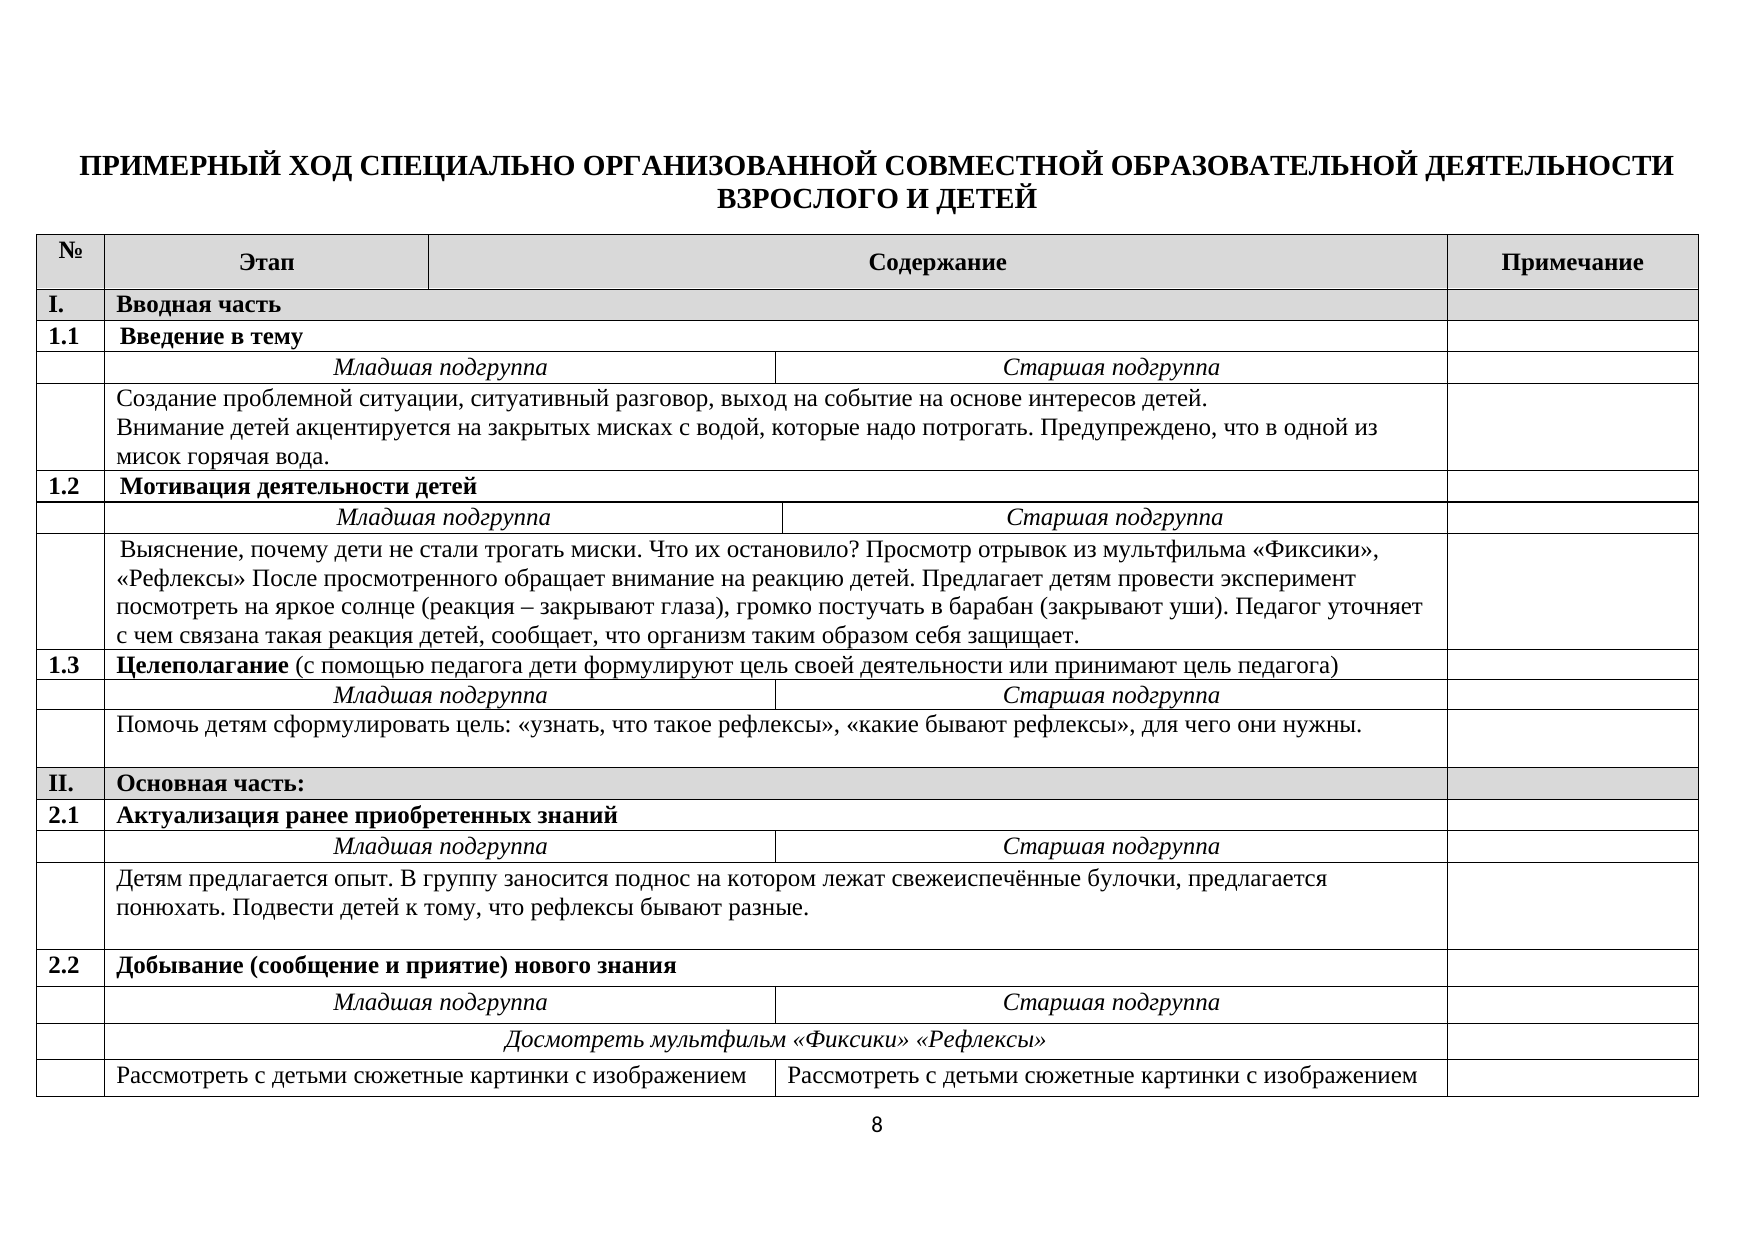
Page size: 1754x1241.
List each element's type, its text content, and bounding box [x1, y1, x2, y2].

table_cell Младшая подгруппа [105, 503, 782, 533]
table_cell Старшая подгруппа [776, 831, 1447, 862]
table_cell [37, 863, 104, 949]
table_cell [105, 1060, 775, 1096]
table_cell 1.3 [37, 650, 104, 679]
table_cell [37, 384, 104, 470]
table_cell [776, 1060, 1447, 1096]
table_cell Старшая подгруппа [776, 352, 1447, 382]
table_cell [37, 352, 104, 382]
table_cell Введение в тему [105, 321, 1447, 351]
table_cell Целеполагание (с помощью педагога дети формулируют цель своей деятельности или принимают цель педагога) [105, 650, 1447, 679]
table_cell [1448, 800, 1698, 830]
table_cell Помочь детям сформулировать цель: «узнать, что такое рефлексы», «какие бывают рефлексы», для чего они нужны. [105, 710, 1447, 767]
table_cell [37, 680, 104, 708]
table_cell [37, 987, 104, 1023]
table_cell 2.1 [37, 800, 104, 830]
table_cell [1448, 352, 1698, 382]
table_cell 1.2 [37, 471, 104, 501]
table_cell 2.2 [37, 950, 104, 986]
table_cell [37, 1060, 104, 1096]
table_cell [1448, 471, 1698, 501]
table_cell Выяснение, почему дети не стали трогать миски. Что их остановило? Просмотр отрывок из мультфильма «Фиксики», «Рефлексы» После просмотренного обращает внимание на реакцию детей. Предлагает детям провести эксперимент посмотреть на яркое солнце (реакция – закрывают глаза), громко постучать в барабан (закрывают уши). Педагог уточняет с чем связана такая реакция детей, сообщает, что организм таким образом себя защищает. [105, 534, 1447, 649]
table_cell II. [37, 768, 104, 799]
table_cell Основная часть: [105, 768, 1447, 799]
table_cell [1448, 503, 1698, 533]
table_cell [1448, 987, 1698, 1023]
table_cell Актуализация ранее приобретенных знаний [105, 800, 1447, 830]
table_cell Мотивация деятельности детей [105, 471, 1447, 501]
table_cell [37, 534, 104, 649]
table_cell Вводная часть [105, 290, 1447, 320]
table_cell Добывание (сообщение и приятие) нового знания [105, 950, 1447, 986]
table_cell Младшая подгруппа [105, 680, 775, 708]
table_cell [1448, 768, 1698, 799]
table_cell [1448, 290, 1698, 320]
table_cell Детям предлагается опыт. В группу заносится поднос на котором лежат свежеиспечённые булочки, предлагается понюхать. Подвести детей к тому, что рефлексы бывают разные. [105, 863, 1447, 949]
table_cell Младшая подгруппа [105, 987, 775, 1023]
table_cell Младшая подгруппа [105, 831, 775, 862]
table_cell [1448, 1060, 1698, 1096]
table_cell [1448, 650, 1698, 679]
table_header № [37, 235, 104, 288]
table_header Примечание [1448, 235, 1698, 288]
table_cell Старшая подгруппа [776, 680, 1447, 708]
table_cell [1448, 710, 1698, 767]
table_cell [1448, 831, 1698, 862]
text ПРИМЕРНЫЙ ХОД СПЕЦИАЛЬНО ОРГАНИЗОВАННОЙ СОВМЕСТНОЙ ОБРАЗОВАТЕЛЬНОЙ ДЕЯТЕЛЬНОСТИ ВЗРОСЛОГО И ДЕТЕЙ [59, 148, 1695, 215]
table_cell Создание проблемной ситуации, ситуативный разговор, выход на событие на основе интересов детей. Внимание детей акцентируется на закрытых мисках с водой, которые надо потрогать. Предупреждено, что в одной из мисок горячая вода. [105, 384, 1447, 470]
table_cell [1448, 863, 1698, 949]
table_cell [1448, 534, 1698, 649]
table_cell 1.1 [37, 321, 104, 351]
table_cell [1448, 321, 1698, 351]
table_cell [37, 503, 104, 533]
table_cell Старшая подгруппа [783, 503, 1447, 533]
table_cell [1448, 950, 1698, 986]
table_header Этап [105, 235, 428, 288]
table_cell Младшая подгруппа [105, 352, 775, 382]
table_cell [37, 710, 104, 767]
table_cell [37, 831, 104, 862]
table_cell Старшая подгруппа [776, 987, 1447, 1023]
table_cell I. [37, 290, 104, 320]
table_cell [37, 1024, 104, 1059]
table_cell [1448, 1024, 1698, 1059]
table_cell Досмотреть мультфильм «Фиксики» «Рефлексы» [105, 1024, 1447, 1059]
table_cell [1448, 680, 1698, 708]
table_header Содержание [429, 235, 1447, 288]
table_cell [1448, 384, 1698, 470]
